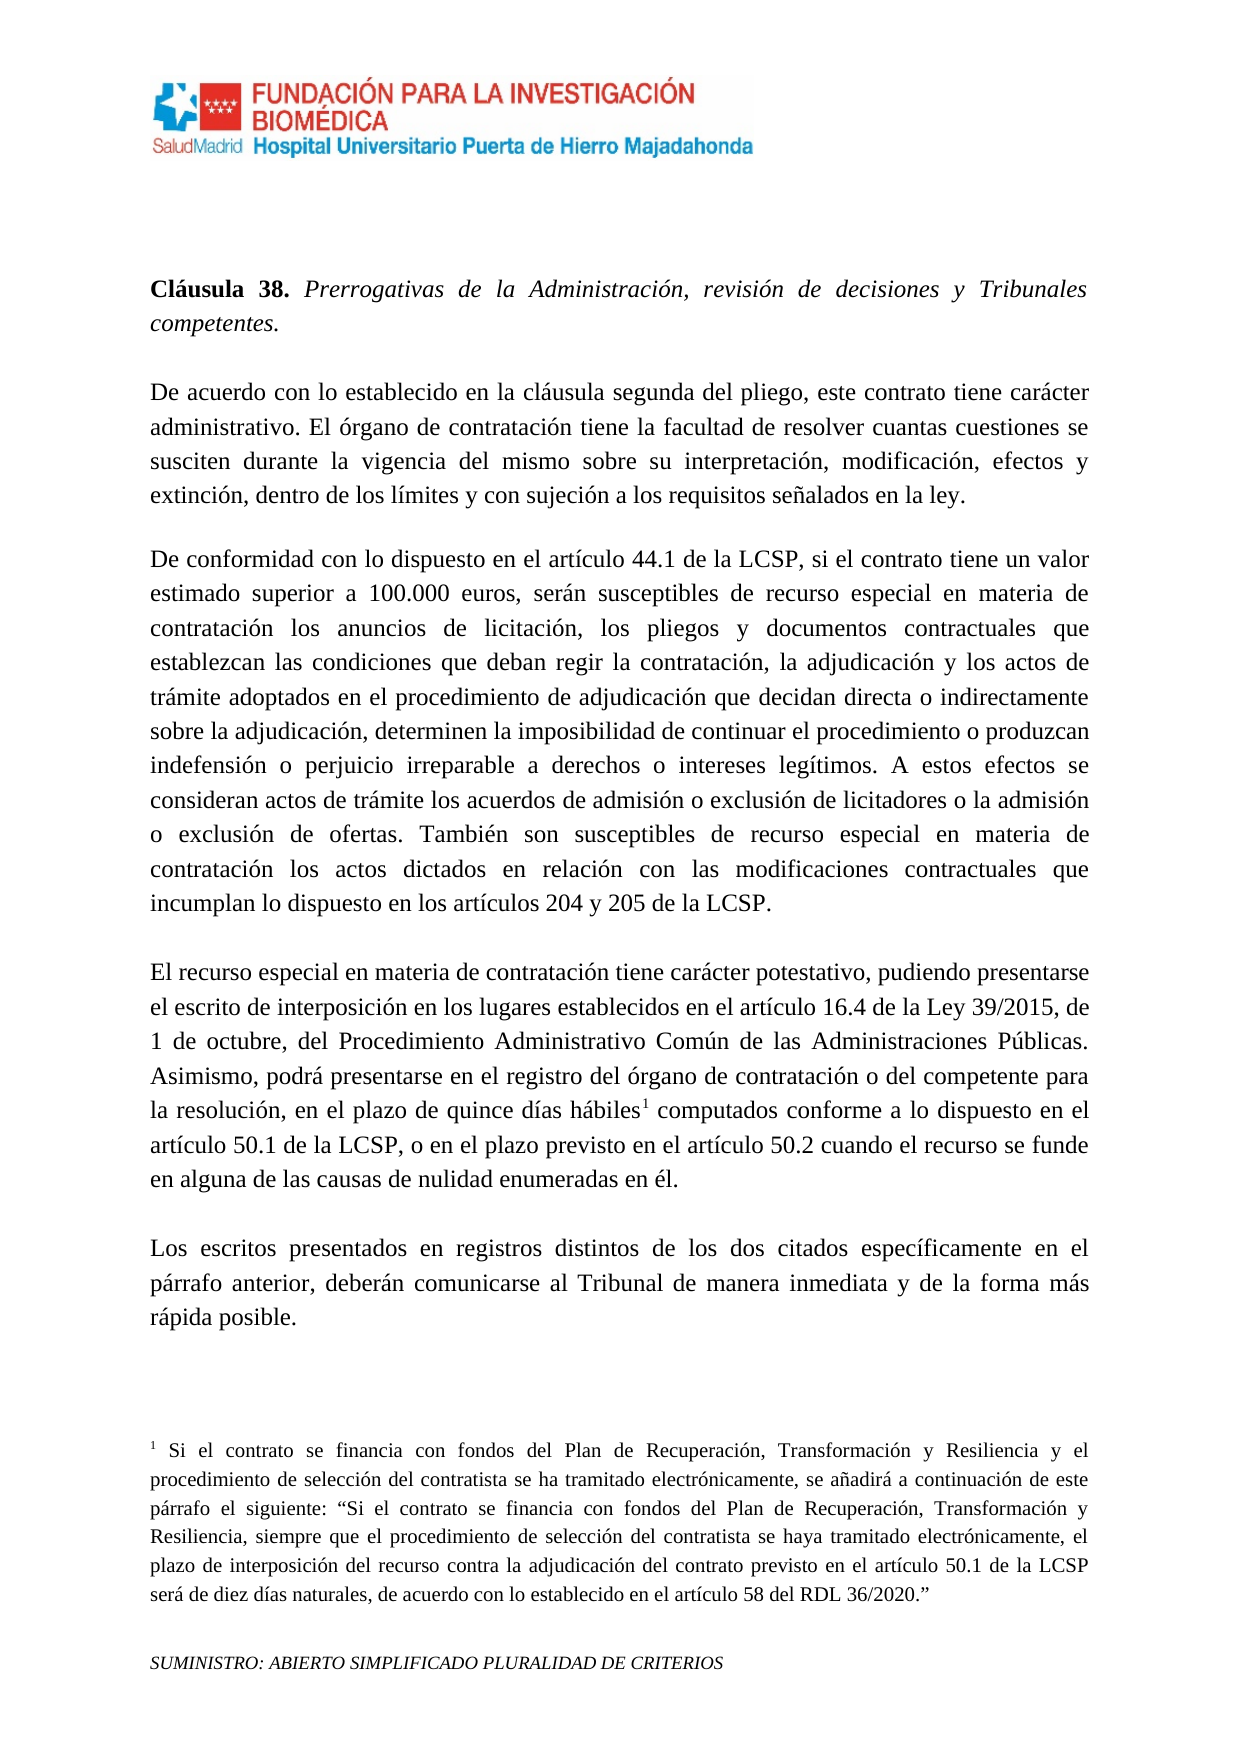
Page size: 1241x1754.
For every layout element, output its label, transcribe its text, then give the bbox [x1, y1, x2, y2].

text Cláusula 38. Prerrogativas de la Administración, revisión de decisiones y Tribunales competentes. [150, 274, 1090, 337]
picture [150, 75, 755, 161]
text Los escritos presentados en registros distintos de los dos citados específicamente en el párrafo anterior, deberán comunicarse al Tribunal de manera inmediata y de la forma más rápida posible. [150, 1233, 1090, 1331]
text El recurso especial en materia de contratación tiene carácter potestativo, pudiendo presentarse el escrito de interposición en los lugares establecidos en el artículo 16.4 de la Ley 39/2015, de 1 de octubre, del Procedimiento Administrativo Común de las Administraciones Públicas. Asimismo, podrá presentarse en el registro del órgano de contratación o del competente para la resolución, en el plazo de quince días hábiles computados conforme a lo dispuesto en el artículo 50.1 de la LCSP, o en el plazo previsto en el artículo 50.2 cuando el recurso se funde en alguna de las causas de nulidad enumeradas en él. [150, 957, 1090, 1193]
text De acuerdo con lo establecido en la cláusula segunda del pliego, este contrato tiene carácter administrativo. El órgano de contratación tiene la facultad de resolver cuantas cuestiones se susciten durante la vigencia del mismo sobre su interpretación, modificación, efectos y extinción, dentro de los límites y con sujeción a los requisitos señalados en la ley. [150, 377, 1090, 509]
text De conformidad con lo dispuesto en el artículo 44.1 de la LCSP, si el contrato tiene un valor estimado superior a 100.000 euros, serán susceptibles de recurso especial en materia de contratación los anuncios de licitación, los pliegos y documentos contractuales que establezcan las condiciones que deban regir la contratación, la adjudicación y los actos de trámite adoptados en el procedimiento de adjudicación que decidan directa o indirectamente sobre la adjudicación, determinen la imposibilidad de continuar el procedimiento o produzcan indefensión o perjuicio irreparable a derechos o intereses legítimos. A estos efectos se consideran actos de trámite los acuerdos de admisión o exclusión de licitadores o la admisión o exclusión de ofertas. También son susceptibles de recurso especial en materia de contratación los actos dictados en relación con las modificaciones contractuales que incumplan lo dispuesto en los artículos 204 y 205 de la LCSP. [150, 544, 1090, 917]
